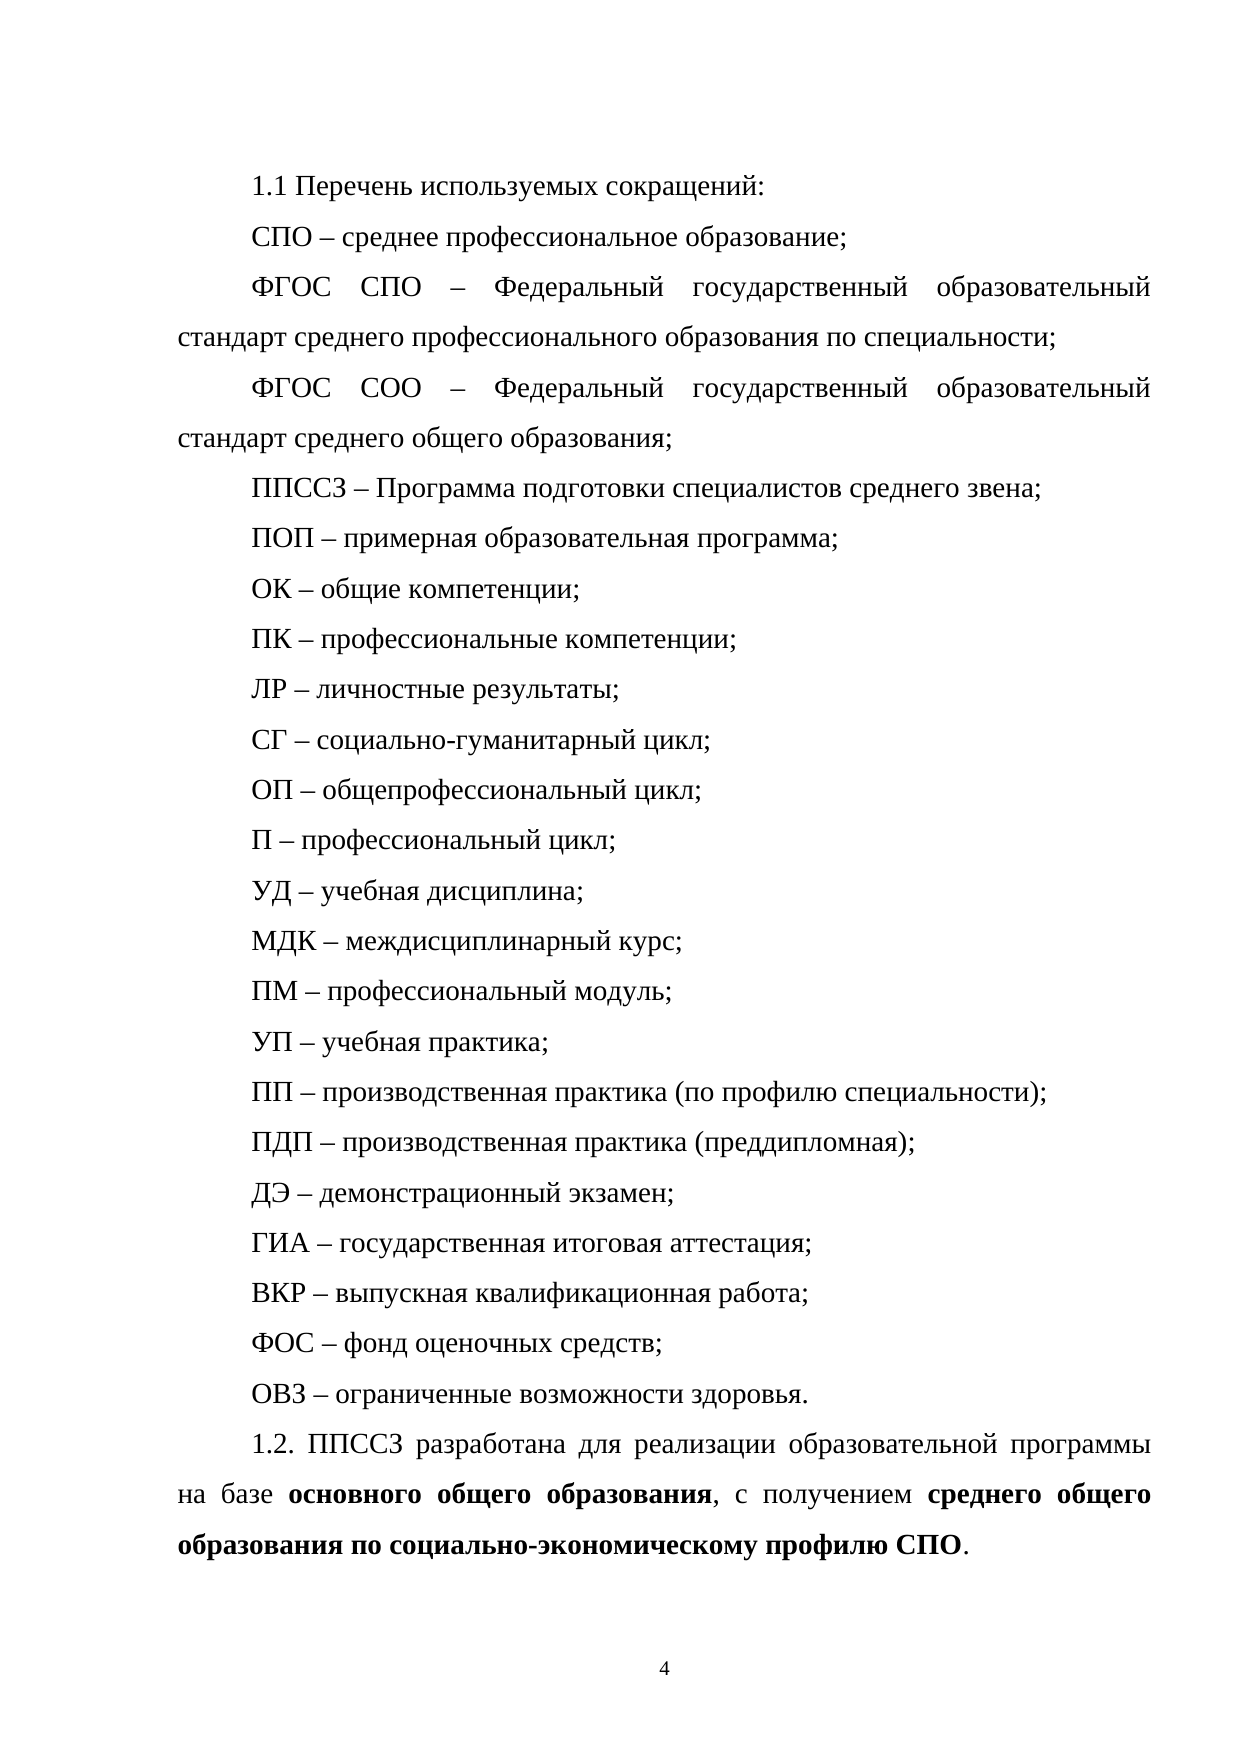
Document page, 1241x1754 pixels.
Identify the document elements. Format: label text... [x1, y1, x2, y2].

text УД – учебная дисциплина; [177, 873, 1152, 906]
text ФГОС СПО – Федеральный государственный образовательный стандарт среднего профессионального образования по специальности; [177, 269, 1152, 353]
text УП – учебная практика; [177, 1024, 1152, 1057]
text СГ – социально-гуманитарный цикл; [177, 722, 1152, 755]
text ГИА – государственная итоговая аттестация; [177, 1225, 1152, 1258]
text П – профессиональный цикл; [177, 822, 1152, 856]
text МДК – междисциплинарный курс; [177, 923, 1152, 957]
text СПО – среднее профессиональное образование; [177, 219, 1152, 252]
text 1.1 Перечень используемых сокращений: [177, 168, 1152, 202]
text ЛР – личностные результаты; [177, 672, 1152, 705]
text ОК – общие компетенции; [177, 571, 1152, 604]
text ПМ – профессиональный модуль; [177, 973, 1152, 1007]
text 1.2. ППССЗ разработана для реализации образовательной программы на базе основного общего образования, с получением среднего общего образования по социально-экономическому профилю СПО. [177, 1426, 1152, 1560]
text ДЭ – демонстрационный экзамен; [177, 1175, 1152, 1208]
text ОВЗ – ограниченные возможности здоровья. [177, 1376, 1152, 1409]
text ОП – общепрофессиональный цикл; [177, 772, 1152, 806]
text ФОС – фонд оценочных средств; [177, 1326, 1152, 1359]
text ППССЗ – Программа подготовки специалистов среднего звена; [177, 470, 1152, 504]
text ПДП – производственная практика (преддипломная); [177, 1124, 1152, 1158]
text ПП – производственная практика (по профилю специальности); [177, 1074, 1152, 1108]
text ФГОС СОО – Федеральный государственный образовательный стандарт среднего общего образования; [177, 370, 1152, 453]
text ПК – профессиональные компетенции; [177, 621, 1152, 655]
text ВКР – выпускная квалификационная работа; [177, 1275, 1152, 1309]
text ПОП – примерная образовательная программа; [177, 521, 1152, 554]
